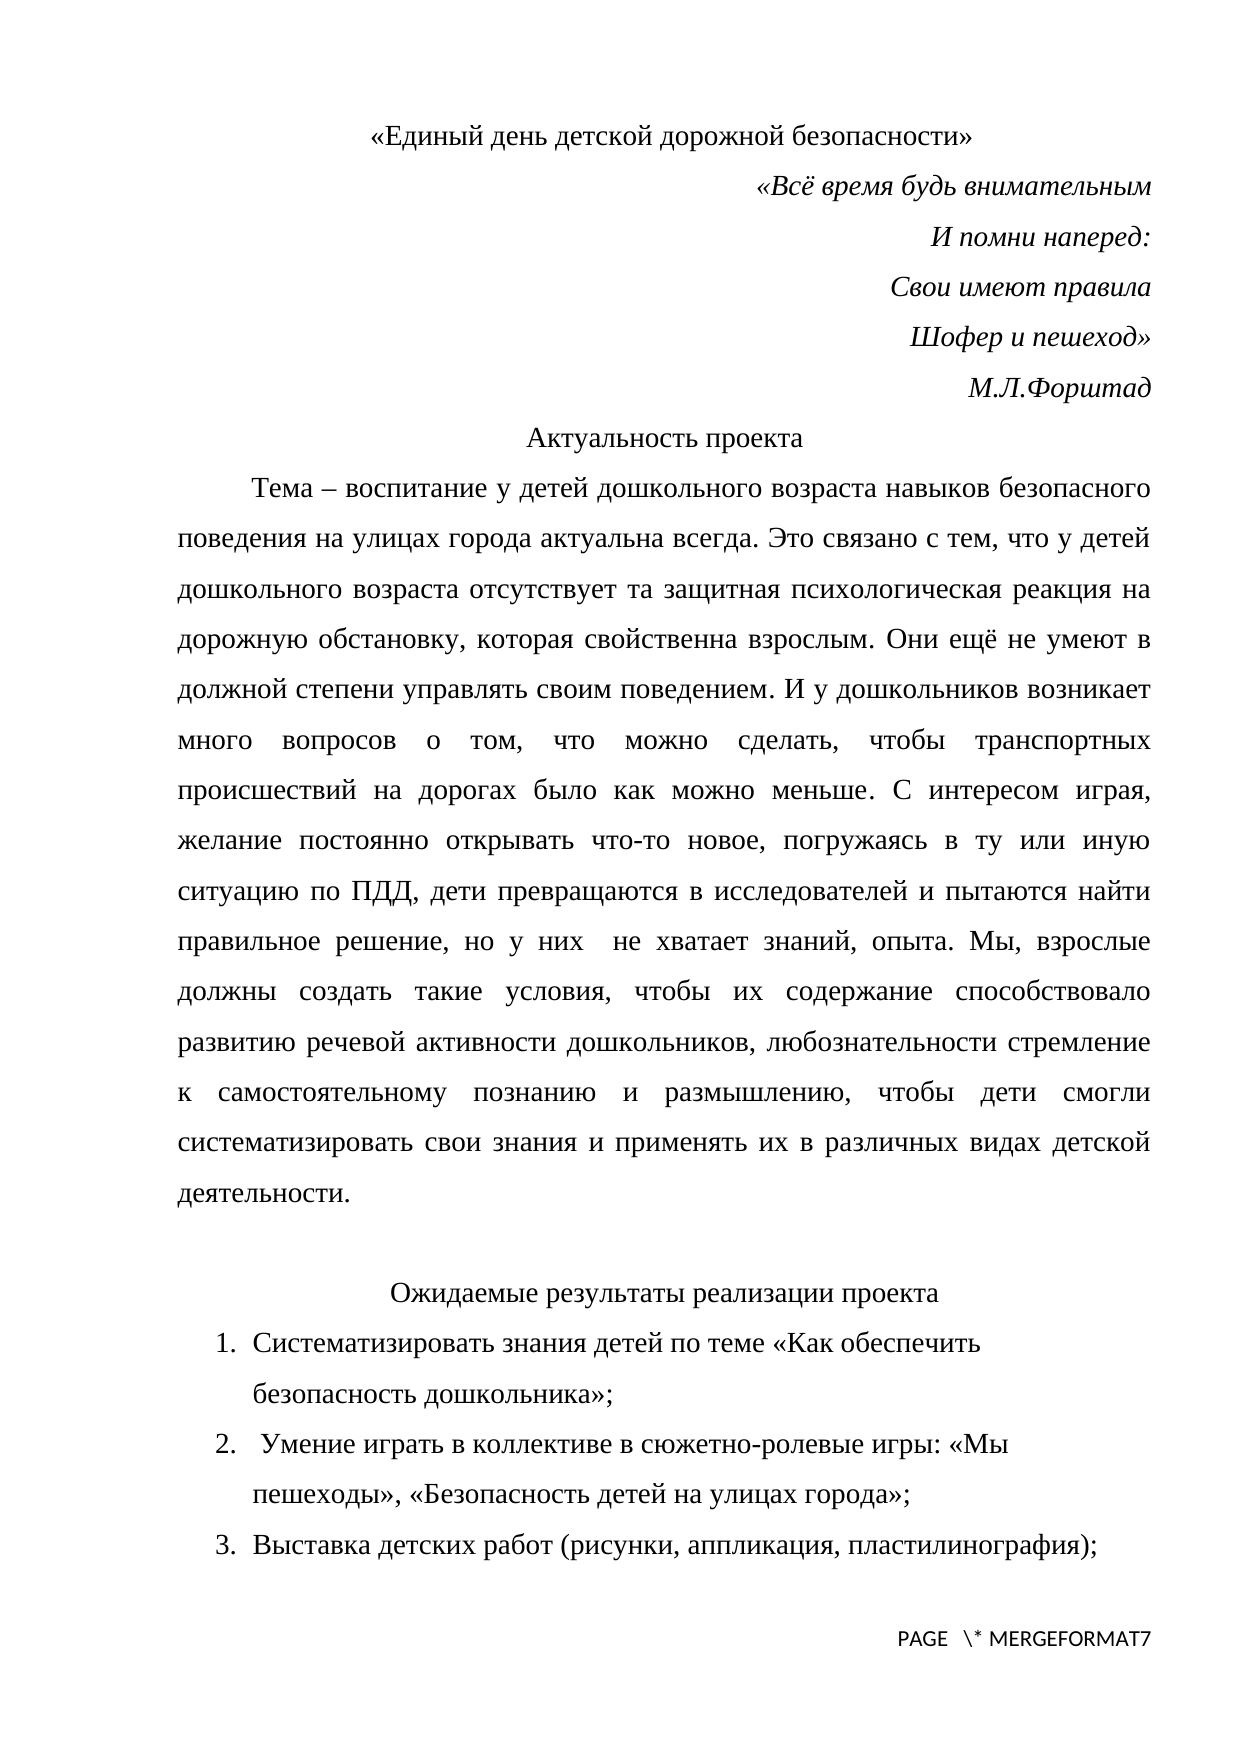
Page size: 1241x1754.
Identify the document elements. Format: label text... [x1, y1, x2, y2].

list Выставка детских работ (рисунки, аппликация, пластилинография); [215, 1527, 1152, 1560]
text Шофер и пешеход» [177, 319, 1152, 353]
text Свои имеют правила [177, 269, 1152, 303]
text И помни наперед: [177, 219, 1152, 252]
list Систематизировать знания детей по теме «Как обеспечить безопасность дошкольника»; [215, 1326, 1152, 1409]
text Тема – воспитание у детей дошкольного возраста навыков безопасного поведения на улицах города актуальна всегда. Это связано с тем, что у детей дошкольного возраста отсутствует та защитная психологическая реакция на дорожную обстановку, которая свойственна взрослым. Они ещё не умеют в должной степени управлять своим поведением. И у дошкольников возникает много вопросов о том, что можно сделать, чтобы транспортных происшествий на дорогах было как можно меньше. С интересом играя, желание постоянно открывать что-то новое, погружаясь в ту или иную ситуацию по ПДД, дети превращаются в исследователей и пытаются найти правильное решение, но у них не хватает знаний, опыта. Мы, взрослые должны создать такие условия, чтобы их содержание способствовало развитию речевой активности дошкольников, любознательности стремление к самостоятельному познанию и размышлению, чтобы дети смогли систематизировать свои знания и применять их в различных видах детской деятельности. [177, 470, 1152, 1208]
text М.Л.Форштад [177, 370, 1152, 403]
text Ожидаемые результаты реализации проекта [177, 1275, 1152, 1309]
text 1«Единый день детской дорожной безопасности» [177, 118, 1152, 152]
list Умение играть в коллективе в сюжетно-ролевые игры: «Мы пешеходы», «Безопасность детей на улицах города»; [215, 1426, 1152, 1510]
text «Всё время будь внимательным [177, 168, 1152, 202]
text Актуальность проекта [177, 420, 1152, 453]
